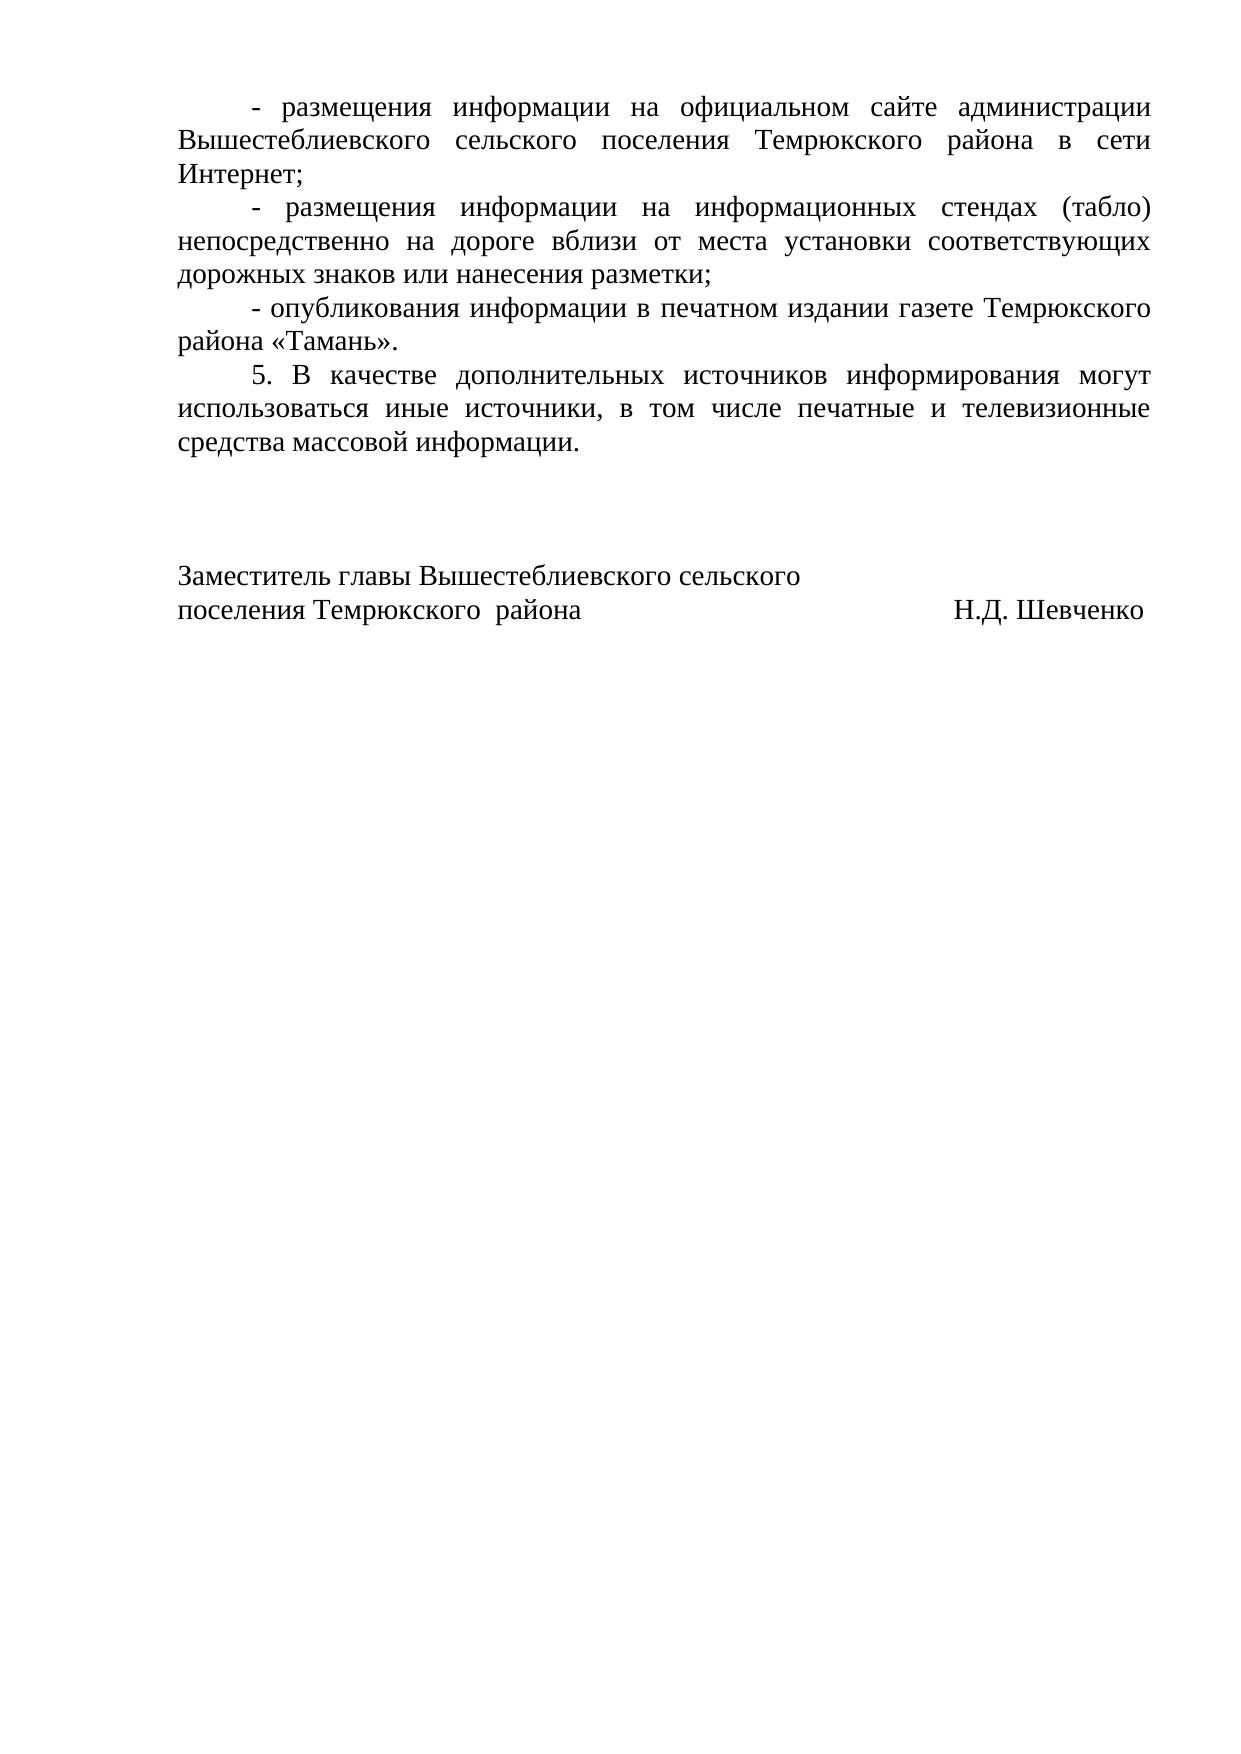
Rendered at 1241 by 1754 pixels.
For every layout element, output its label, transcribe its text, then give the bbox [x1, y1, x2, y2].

text - размещения информации на официальном сайте администрации Вышестеблиевского сельского поселения Темрюкского района в сети Интернет; [177, 89, 1152, 189]
text поселения Темрюкского района Н.Д. Шевченко [177, 592, 1152, 625]
text - размещения информации на информационных стендах (табло) непосредственно на дороге вблизи от места установки соответствующих дорожных знаков или нанесения разметки; [177, 189, 1152, 290]
text 5. В качестве дополнительных источников информирования могут использоваться иные источники, в том числе печатные и телевизионные средства массовой информации. [177, 357, 1152, 458]
text - опубликования информации в печатном издании газете Темрюкского района «Тамань». [177, 290, 1152, 357]
text Заместитель главы Вышестеблиевского сельского [177, 558, 1152, 592]
